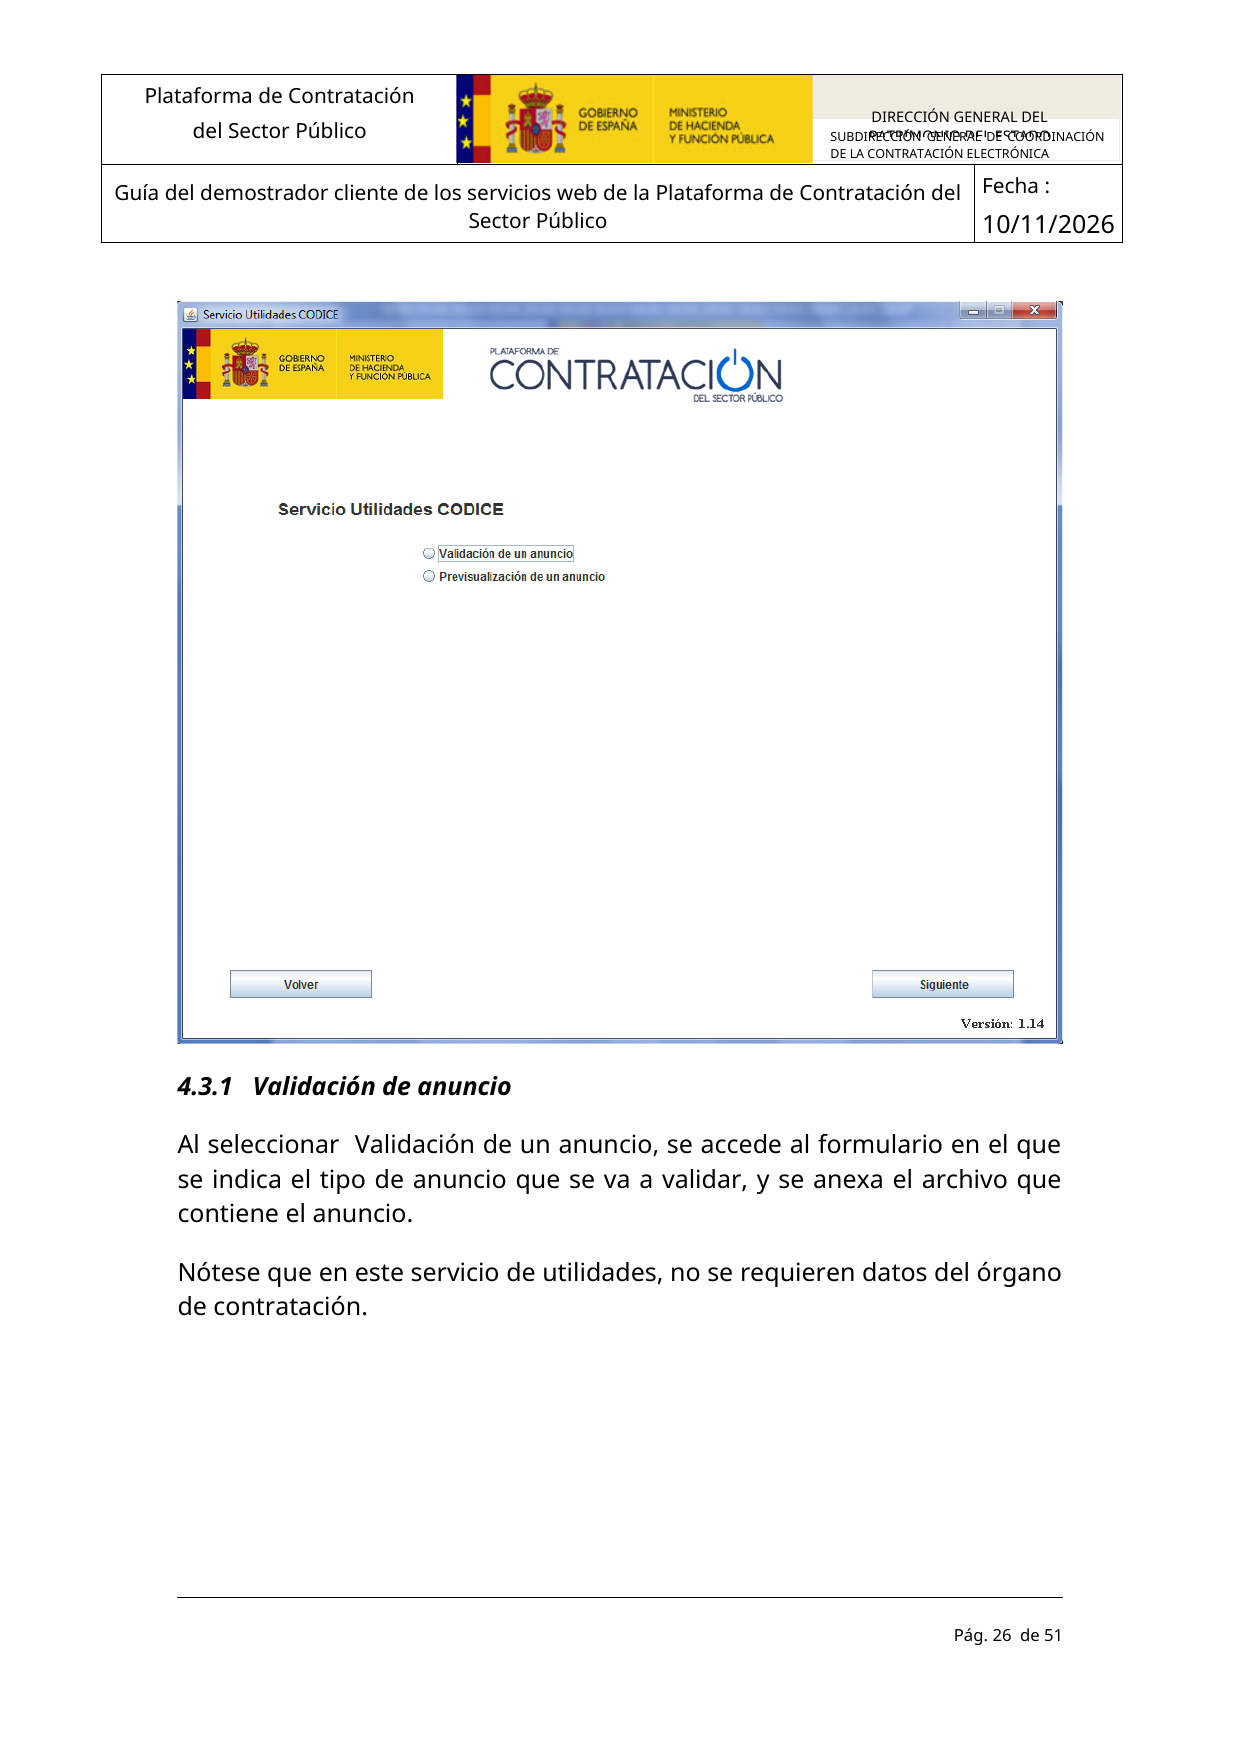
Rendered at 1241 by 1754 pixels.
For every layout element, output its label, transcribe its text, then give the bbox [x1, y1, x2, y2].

subtitle Validación de anuncio [177, 1068, 1063, 1102]
picture [458, 75, 813, 163]
text Al seleccionar Validación de un anuncio, se accede al formulario en el que se indica el tipo de anuncio que se va a validar, y se anexa el archivo que contiene el anuncio. [177, 1127, 1063, 1229]
picture [177, 301, 1063, 1044]
text Nótese que en este servicio de utilidades, no se requieren datos del órgano de contratación. [177, 1254, 1063, 1322]
